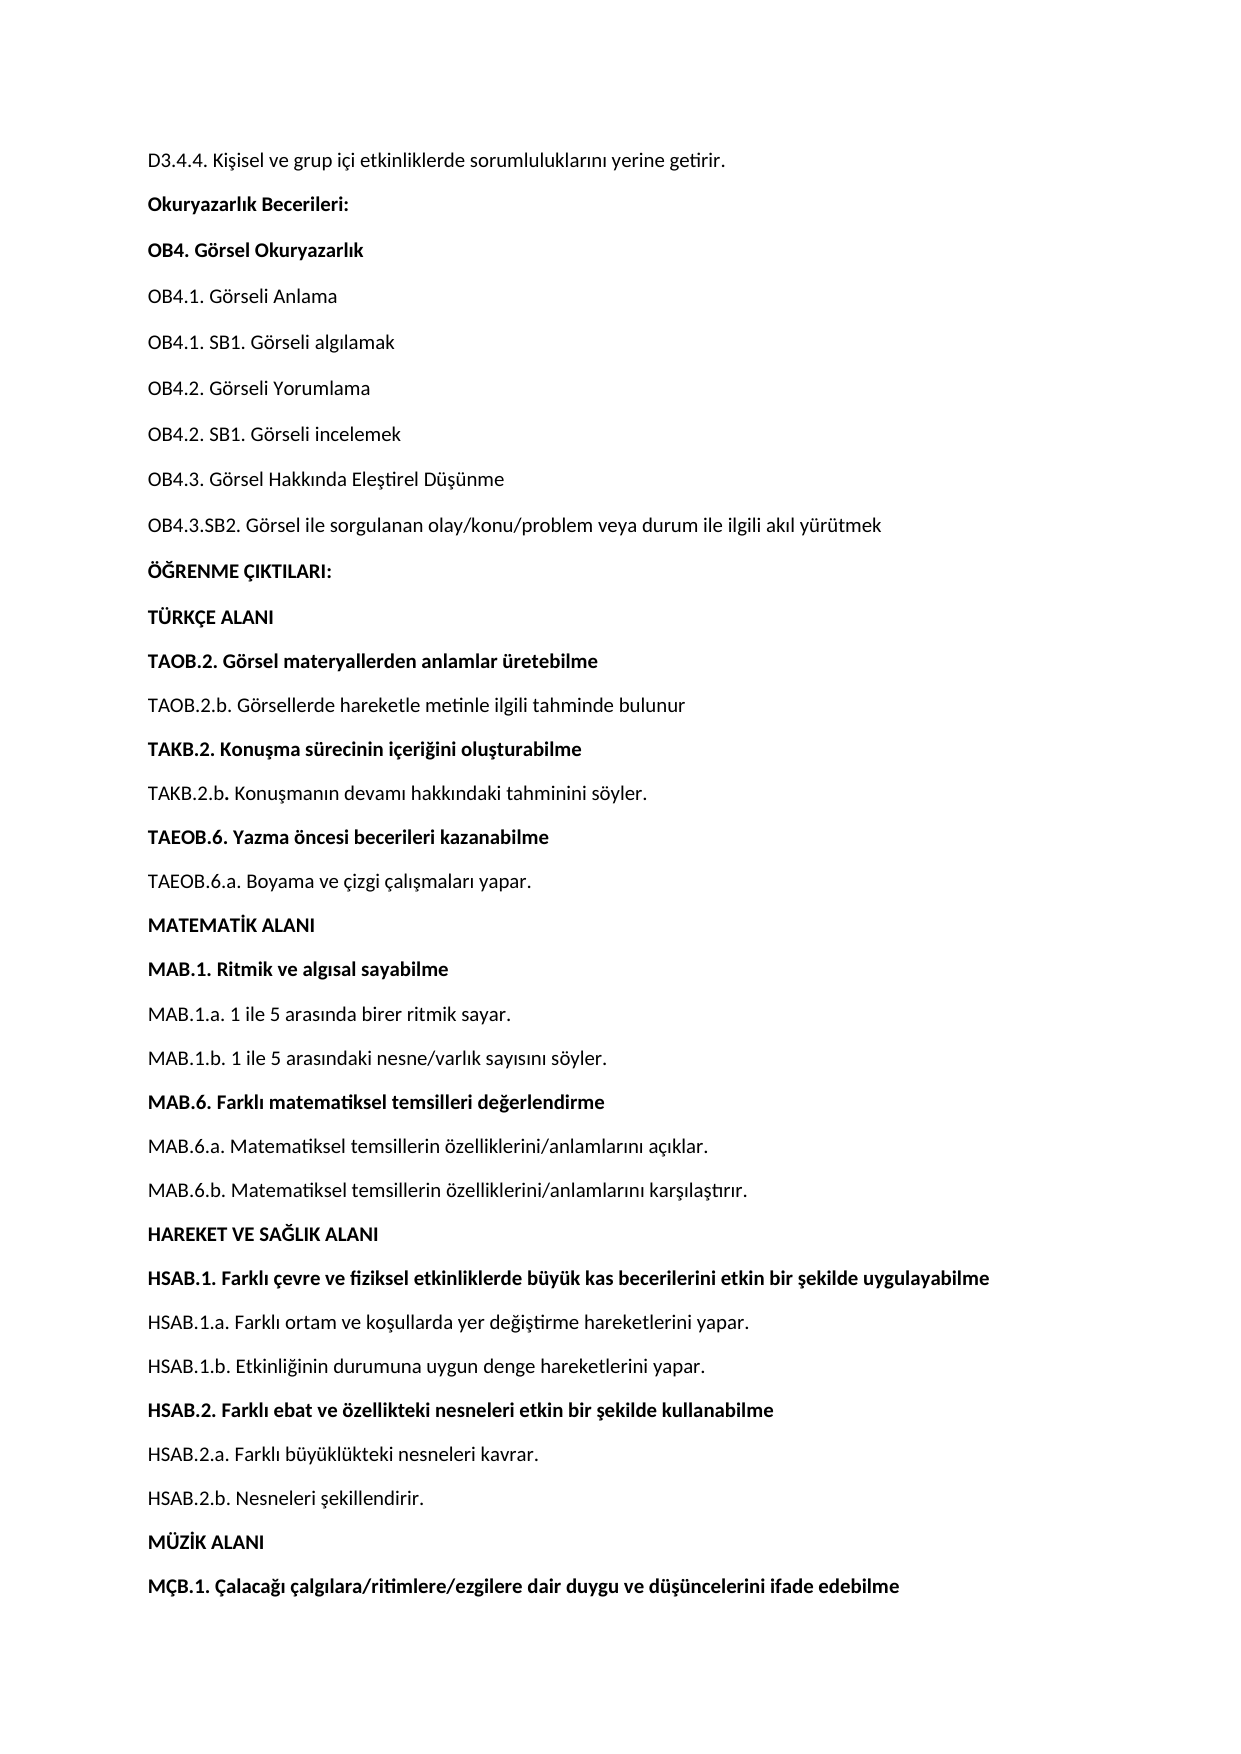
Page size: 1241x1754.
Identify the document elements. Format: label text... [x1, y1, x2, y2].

text MAB.1. Ritmik ve algısal sayabilme [148, 957, 1093, 982]
text OB4.1. Görseli Anlama [148, 283, 1093, 309]
text TAKB.2.b. Konuşmanın devamı hakkındaki tahminini söyler. [148, 780, 1093, 806]
text OB4.3. Görsel Hakkında Eleştirel Düşünme [148, 467, 1093, 492]
text MAB.6. Farklı matematiksel temsilleri değerlendirme [148, 1089, 1093, 1114]
text MÜZİK ALANI [148, 1529, 1093, 1555]
text OB4. Görsel Okuryazarlık [148, 237, 1093, 263]
text MAB.6.a. Matematiksel temsillerin özelliklerini/anlamlarını açıklar. [148, 1133, 1093, 1158]
text MAB.1.b. 1 ile 5 arasındaki nesne/varlık sayısını söyler. [148, 1045, 1093, 1070]
text ÖĞRENME ÇIKTILARI: [148, 558, 1093, 584]
text OB4.2. SB1. Görseli incelemek [148, 421, 1093, 446]
text OB4.3.SB2. Görsel ile sorgulanan olay/konu/problem veya durum ile ilgili akıl yürütmek [148, 512, 1093, 538]
text TAOB.2.b. Görsellerde hareketle metinle ilgili tahminde bulunur [148, 692, 1093, 718]
text HAREKET VE SAĞLIK ALANI [148, 1221, 1093, 1246]
text Okuryazarlık Becerileri: [148, 192, 1093, 217]
text HSAB.2.b. Nesneleri şekillendirir. [148, 1485, 1093, 1511]
text TÜRKÇE ALANI [148, 604, 1093, 629]
text D3.4.4. Kişisel ve grup içi etkinliklerde sorumluluklarını yerine getirir. [148, 148, 1093, 173]
text MAB.6.b. Matematiksel temsillerin özelliklerini/anlamlarını karşılaştırır. [148, 1177, 1093, 1202]
text HSAB.1.b. Etkinliğinin durumuna uygun denge hareketlerini yapar. [148, 1353, 1093, 1379]
text TAEOB.6.a. Boyama ve çizgi çalışmaları yapar. [148, 868, 1093, 894]
text OB4.2. Görseli Yorumlama [148, 375, 1093, 400]
text HSAB.2. Farklı ebat ve özellikteki nesneleri etkin bir şekilde kullanabilme [148, 1397, 1093, 1423]
text MAB.1.a. 1 ile 5 arasında birer ritmik sayar. [148, 1001, 1093, 1026]
text MÇB.1. Çalacağı çalgılara/ritimlere/ezgilere dair duygu ve düşüncelerini ifade edebilme [148, 1573, 1093, 1599]
text TAEOB.6. Yazma öncesi becerileri kazanabilme [148, 824, 1093, 850]
text HSAB.1. Farklı çevre ve fiziksel etkinliklerde büyük kas becerilerini etkin bir şekilde uygulayabilme [148, 1265, 1093, 1291]
text TAKB.2. Konuşma sürecinin içeriğini oluşturabilme [148, 736, 1093, 762]
text HSAB.2.a. Farklı büyüklükteki nesneleri kavrar. [148, 1441, 1093, 1467]
text MATEMATİK ALANI [148, 913, 1093, 938]
text HSAB.1.a. Farklı ortam ve koşullarda yer değiştirme hareketlerini yapar. [148, 1309, 1093, 1334]
text TAOB.2. Görsel materyallerden anlamlar üretebilme [148, 648, 1093, 674]
text OB4.1. SB1. Görseli algılamak [148, 329, 1093, 354]
